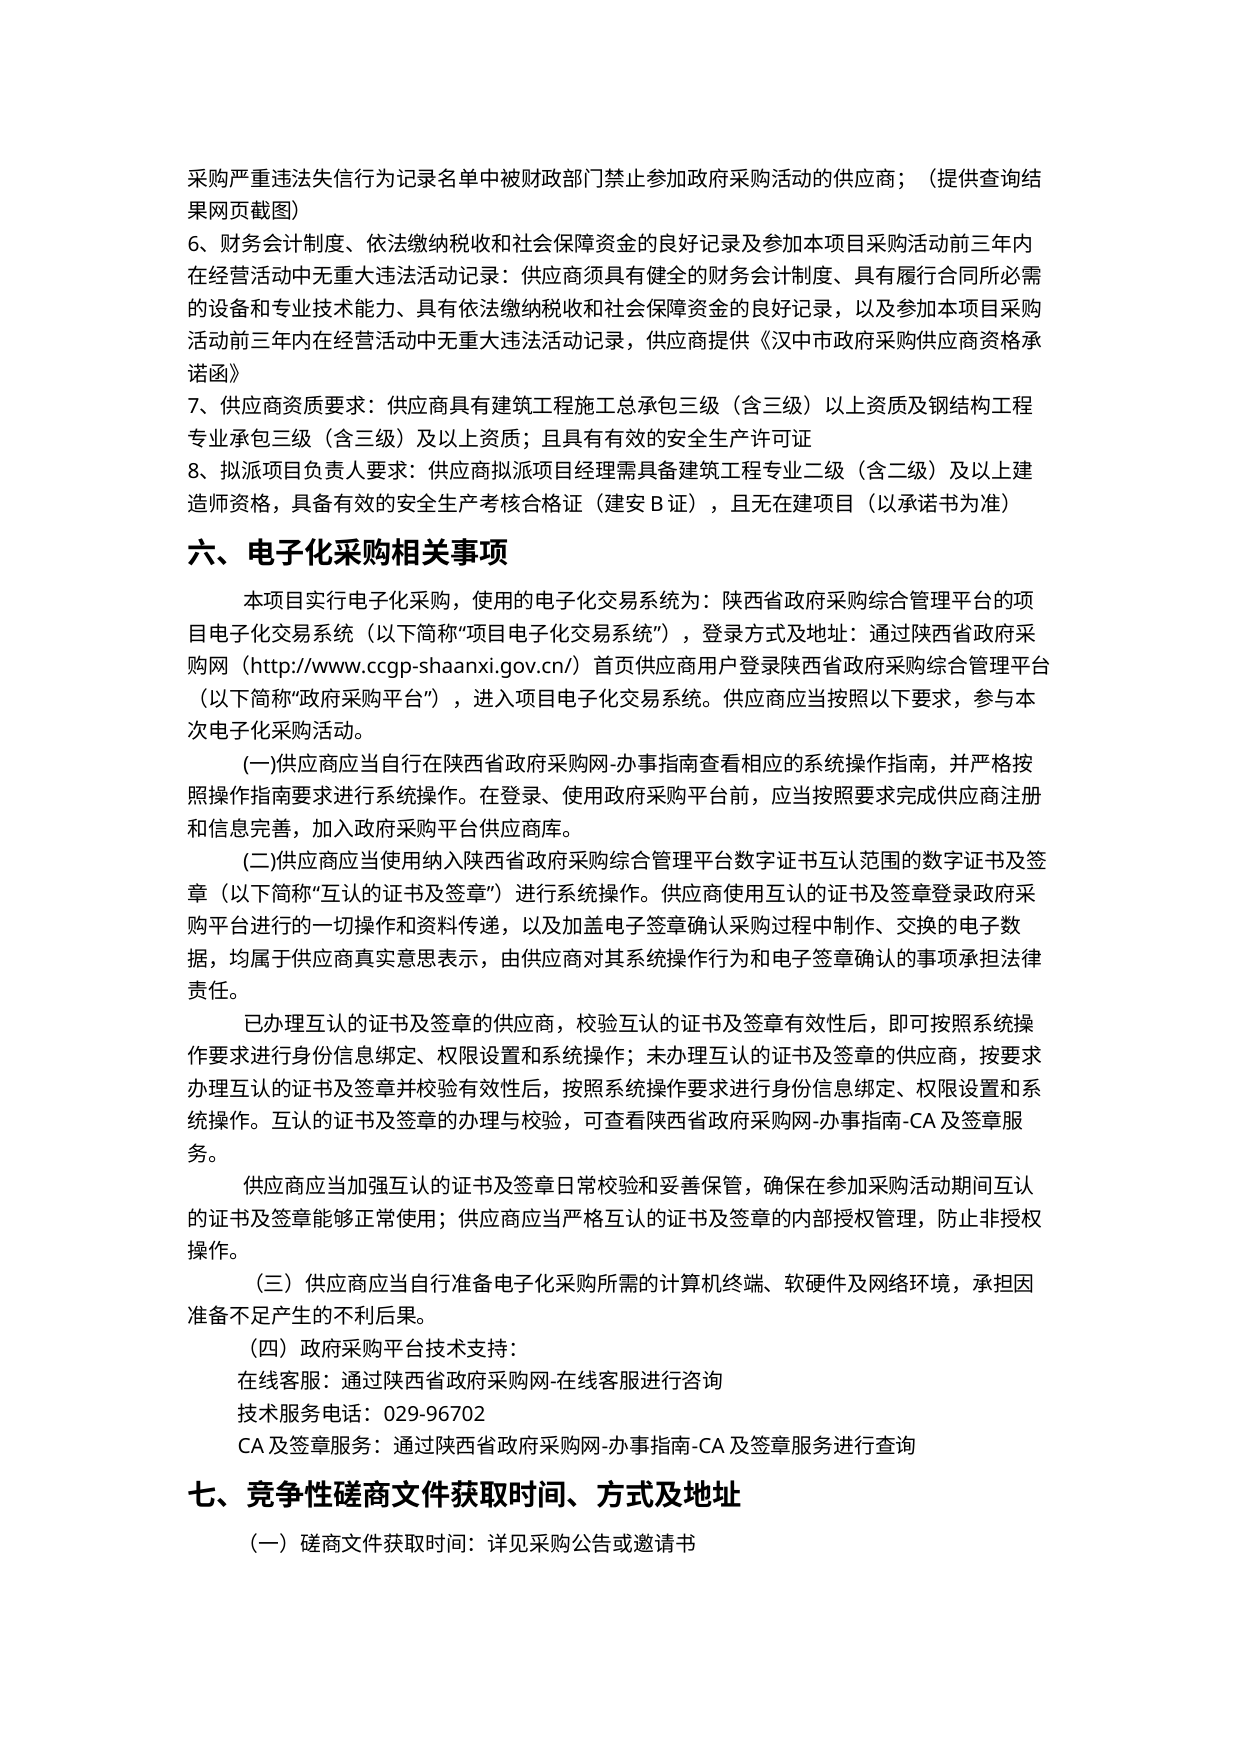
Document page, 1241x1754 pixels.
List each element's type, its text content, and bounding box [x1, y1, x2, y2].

text CA及签章服务：通过陕西省政府采购网-办事指南-CA及签章服务进行查询 [187, 1429, 1053, 1462]
text （一）磋商文件获取时间：详见采购公告或邀请书 [187, 1527, 1053, 1559]
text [187, 162, 1053, 227]
text 8、拟派项目负责人要求：供应商拟派项目经理需具备建筑工程专业二级（含二级）及以上建造师资格，具备有效的安全生产考核合格证（建安B证），且无在建项目（以承诺书为准） [187, 454, 1053, 519]
text 已办理互认的证书及签章的供应商，校验互认的证书及签章有效性后，即可按照系统操作要求进行身份信息绑定、权限设置和系统操作；未办理互认的证书及签章的供应商，按要求办理互认的证书及签章并校验有效性后，按照系统操作要求进行身份信息绑定、权限设置和系统操作。互认的证书及签章的办理与校验，可查看陕西省政府采购网-办事指南-CA及签章服务。 [187, 1007, 1053, 1169]
text 7、供应商资质要求：供应商具有建筑工程施工总承包三级（含三级）以上资质及钢结构工程专业承包三级（含三级）及以上资质；且具有有效的安全生产许可证 [187, 389, 1053, 454]
text 六、电子化采购相关事项 [187, 519, 1053, 584]
text （三）供应商应当自行准备电子化采购所需的计算机终端、软硬件及网络环境，承担因准备不足产生的不利后果。 [187, 1267, 1053, 1332]
text (一)供应商应当自行在陕西省政府采购网-办事指南查看相应的系统操作指南，并严格按照操作指南要求进行系统操作。在登录、使用政府采购平台前，应当按照要求完成供应商注册和信息完善，加入政府采购平台供应商库。 [187, 747, 1053, 844]
text (二)供应商应当使用纳入陕西省政府采购综合管理平台数字证书互认范围的数字证书及签章（以下简称“互认的证书及签章”）进行系统操作。供应商使用互认的证书及签章登录政府采购平台进行的一切操作和资料传递，以及加盖电子签章确认采购过程中制作、交换的电子数据，均属于供应商真实意思表示，由供应商对其系统操作行为和电子签章确认的事项承担法律责任。 [187, 844, 1053, 1007]
text 七、竞争性磋商文件获取时间、方式及地址 [187, 1462, 1053, 1527]
text 供应商应当加强互认的证书及签章日常校验和妥善保管，确保在参加采购活动期间互认的证书及签章能够正常使用；供应商应当严格互认的证书及签章的内部授权管理，防止非授权操作。 [187, 1169, 1053, 1267]
text 技术服务电话：029-96702 [187, 1397, 1053, 1429]
text 在线客服：通过陕西省政府采购网-在线客服进行咨询 [187, 1364, 1053, 1397]
text （四）政府采购平台技术支持： [187, 1332, 1053, 1364]
text 6、财务会计制度、依法缴纳税收和社会保障资金的良好记录及参加本项目采购活动前三年内在经营活动中无重大违法活动记录：供应商须具有健全的财务会计制度、具有履行合同所必需的设备和专业技术能力、具有依法缴纳税收和社会保障资金的良好记录，以及参加本项目采购活动前三年内在经营活动中无重大违法活动记录，供应商提供《汉中市政府采购供应商资格承诺函》 [187, 227, 1053, 389]
text 本项目实行电子化采购，使用的电子化交易系统为：陕西省政府采购综合管理平台的项目电子化交易系统（以下简称“项目电子化交易系统”），登录方式及地址：通过陕西省政府采购网（http://www.ccgp-shaanxi.gov.cn/）首页供应商用户登录陕西省政府采购综合管理平台（以下简称“政府采购平台”），进入项目电子化交易系统。供应商应当按照以下要求，参与本次电子化采购活动。 [187, 584, 1053, 747]
